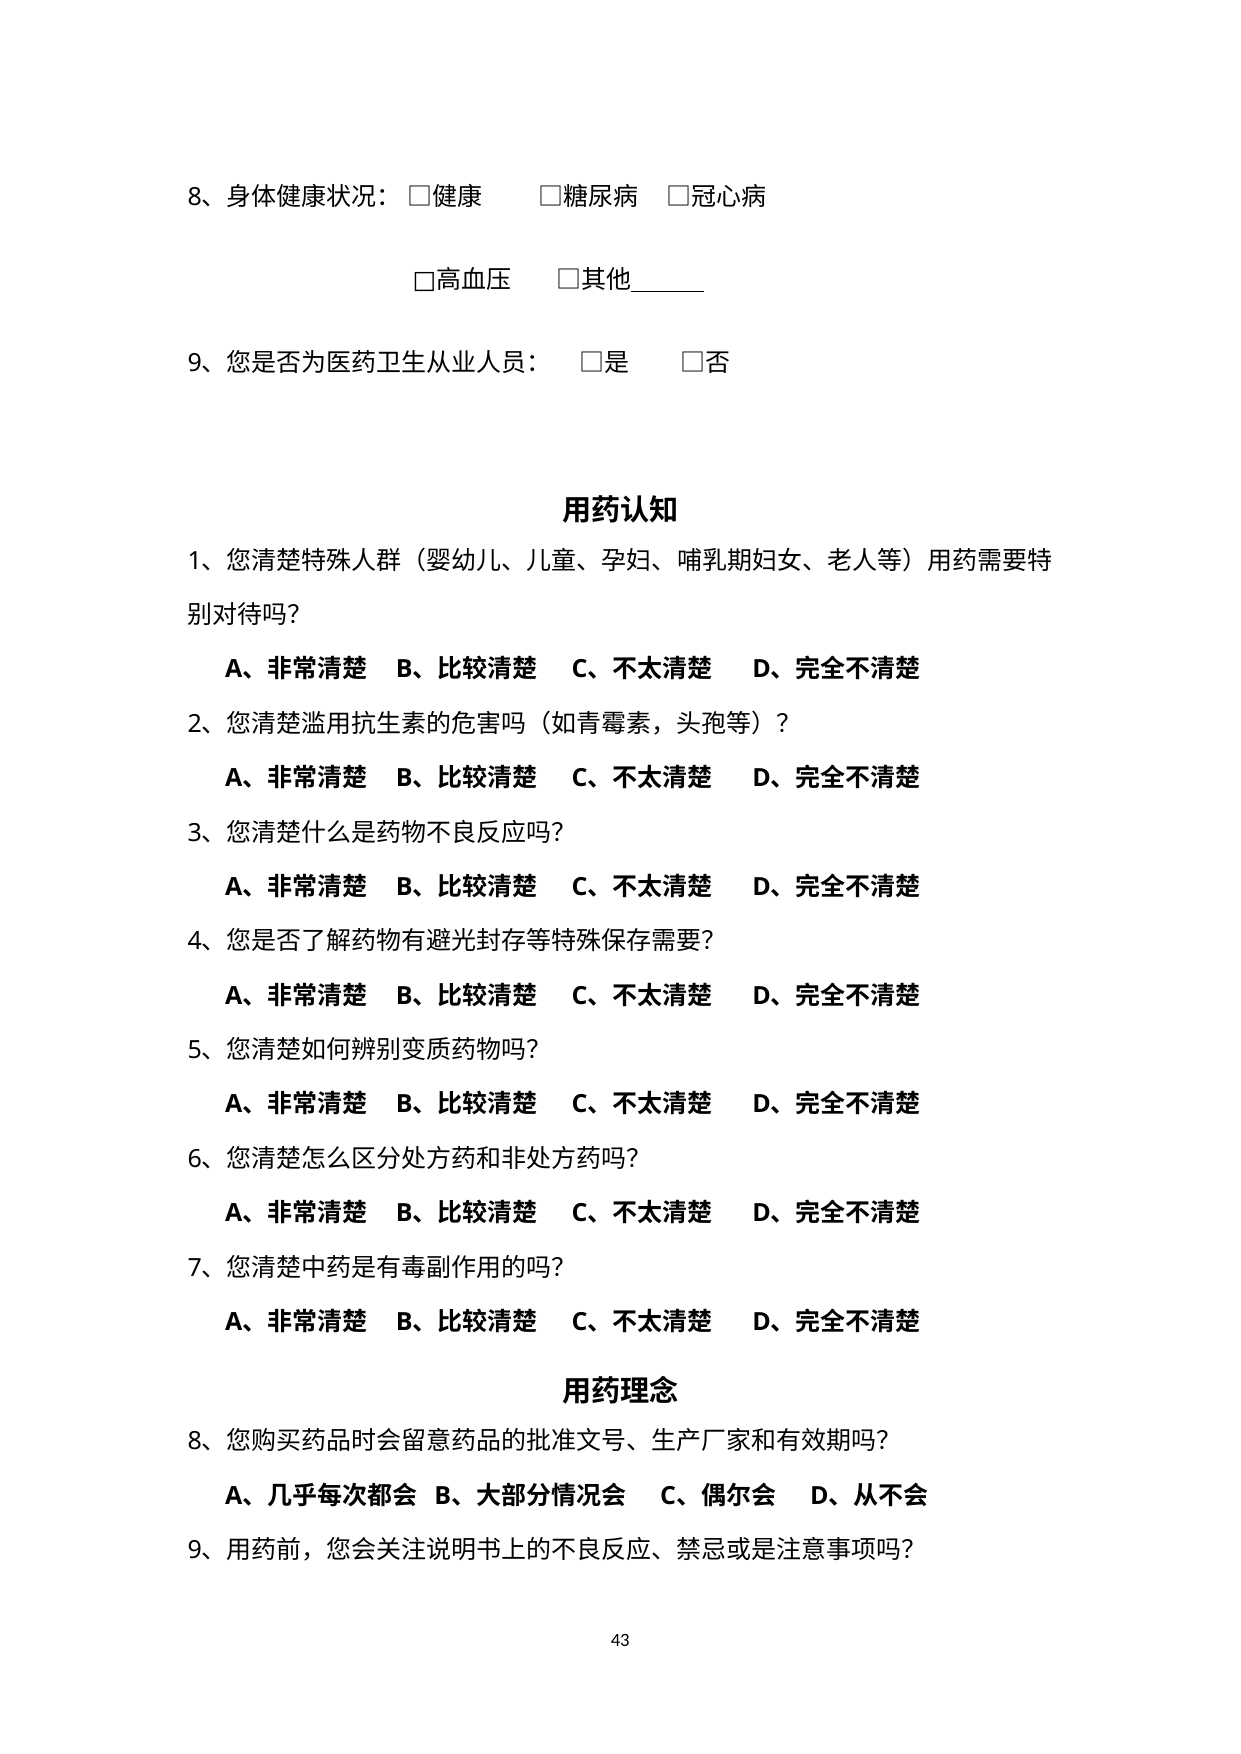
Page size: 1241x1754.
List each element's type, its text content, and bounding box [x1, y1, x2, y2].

text □高血压 □其他 [187, 245, 1053, 310]
text 7、您清楚中药是有毒副作用的吗？ [187, 1247, 1053, 1283]
text A、非常清楚 B、比较清楚 C、不太清楚 D、完全不清楚 [187, 1301, 1053, 1338]
text 9、您是否为医药卫生从业人员： □是 □否 [187, 328, 1053, 393]
text A、非常清楚 B、比较清楚 C、不太清楚 D、完全不清楚 [187, 866, 1053, 903]
text 用药理念 [187, 1356, 1053, 1421]
text 3、您清楚什么是药物不良反应吗？ [187, 812, 1053, 848]
text 5、您清楚如何辨别变质药物吗？ [187, 1029, 1053, 1066]
text A、非常清楚 B、比较清楚 C、不太清楚 D、完全不清楚 [187, 975, 1053, 1011]
text 6、您清楚怎么区分处方药和非处方药吗？ [187, 1138, 1053, 1174]
text A、几乎每次都会 B、大部分情况会 C、偶尔会 D、从不会 [187, 1475, 1053, 1511]
text 8、身体健康状况： □健康 □糖尿病 □冠心病 [187, 162, 1053, 227]
text A、非常清楚 B、比较清楚 C、不太清楚 D、完全不清楚 [187, 1084, 1053, 1120]
text 1、您清楚特殊人群（婴幼儿、儿童、孕妇、哺乳期妇女、老人等）用药需要特别对待吗？ [187, 540, 1053, 631]
text 9、用药前，您会关注说明书上的不良反应、禁忌或是注意事项吗？ [187, 1529, 1053, 1566]
text A、非常清楚 B、比较清楚 C、不太清楚 D、完全不清楚 [187, 1193, 1053, 1229]
text A、非常清楚 B、比较清楚 C、不太清楚 D、完全不清楚 [187, 758, 1053, 794]
text 8、您购买药品时会留意药品的批准文号、生产厂家和有效期吗？ [187, 1421, 1053, 1457]
text 用药认知 [187, 475, 1053, 540]
text 2、您清楚滥用抗生素的危害吗（如青霉素，头孢等）？ [187, 703, 1053, 739]
text 4、您是否了解药物有避光封存等特殊保存需要？ [187, 921, 1053, 957]
text A、非常清楚 B、比较清楚 C、不太清楚 D、完全不清楚 [187, 649, 1053, 685]
